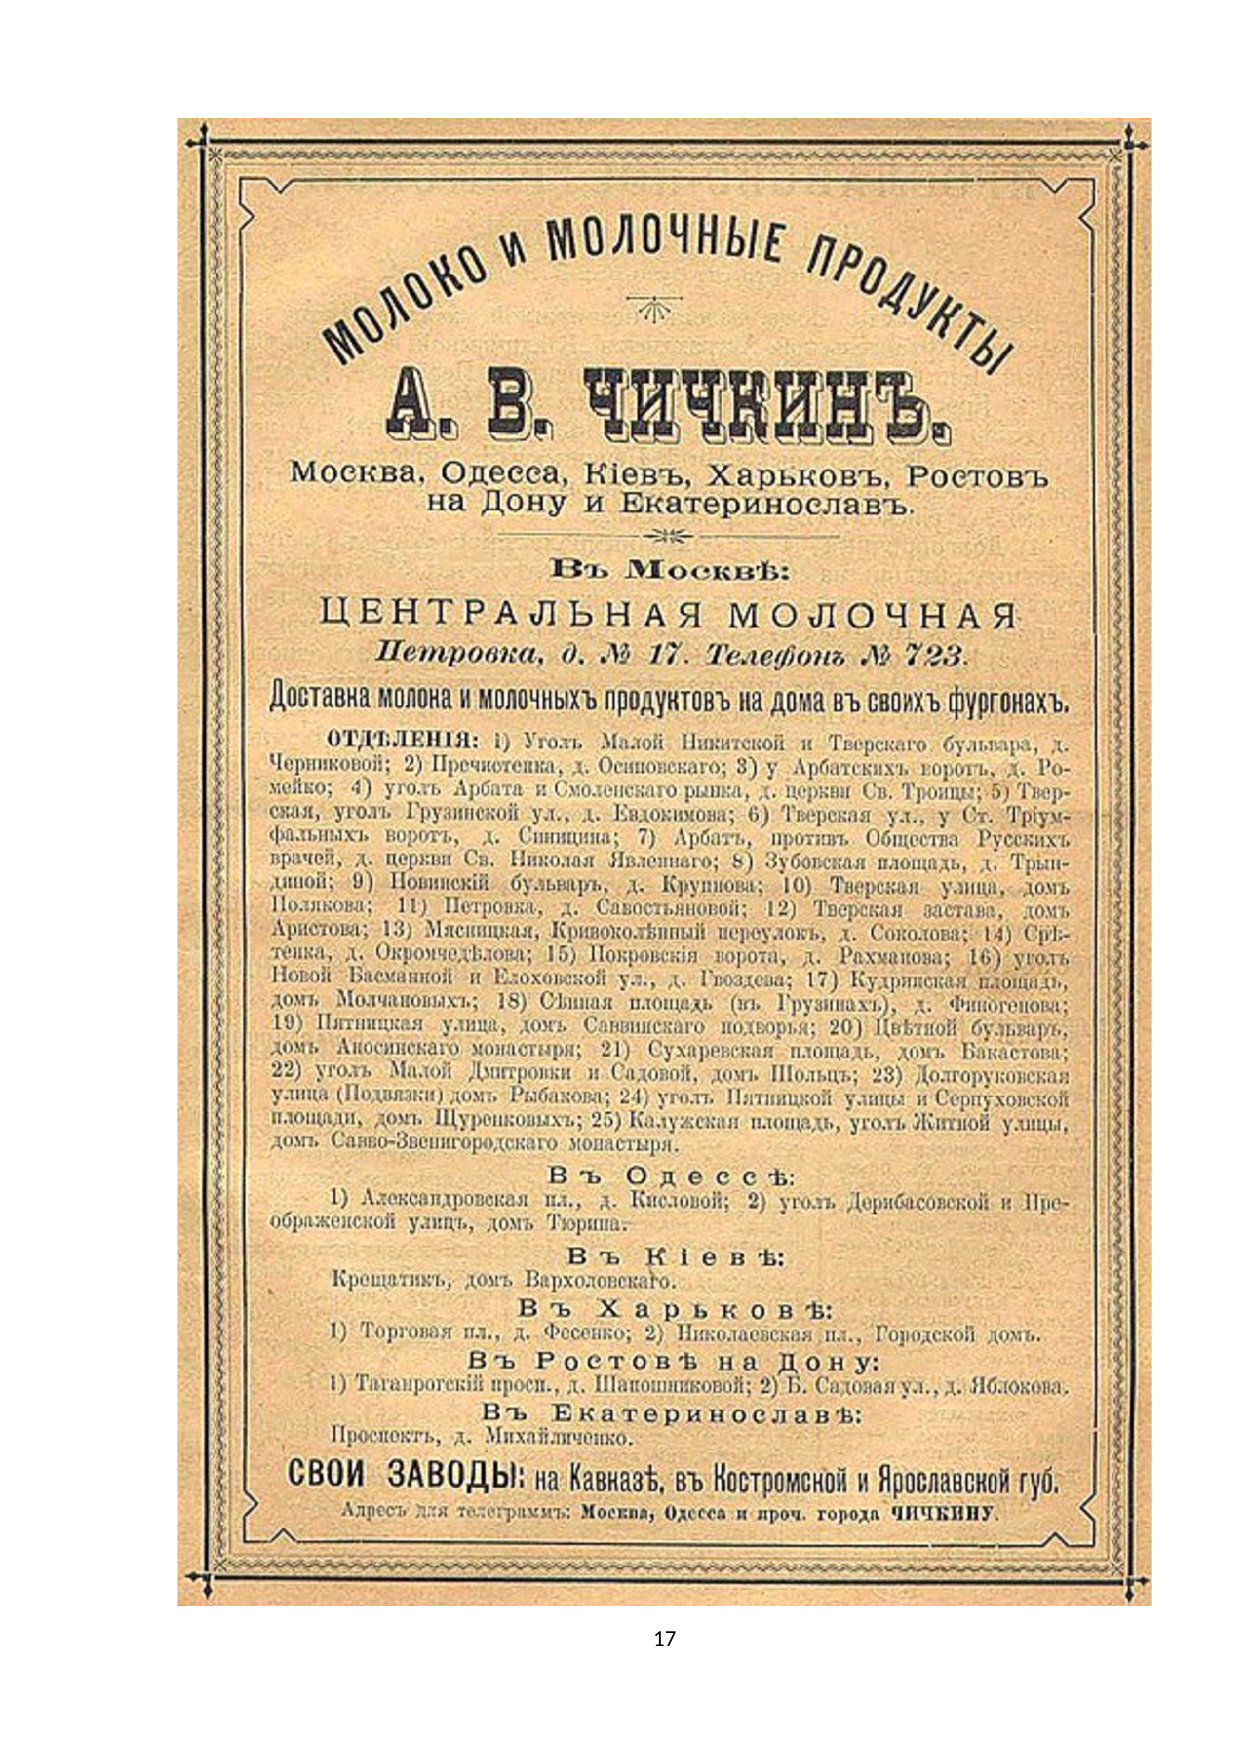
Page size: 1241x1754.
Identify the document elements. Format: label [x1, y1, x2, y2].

picture [177, 118, 1152, 1606]
